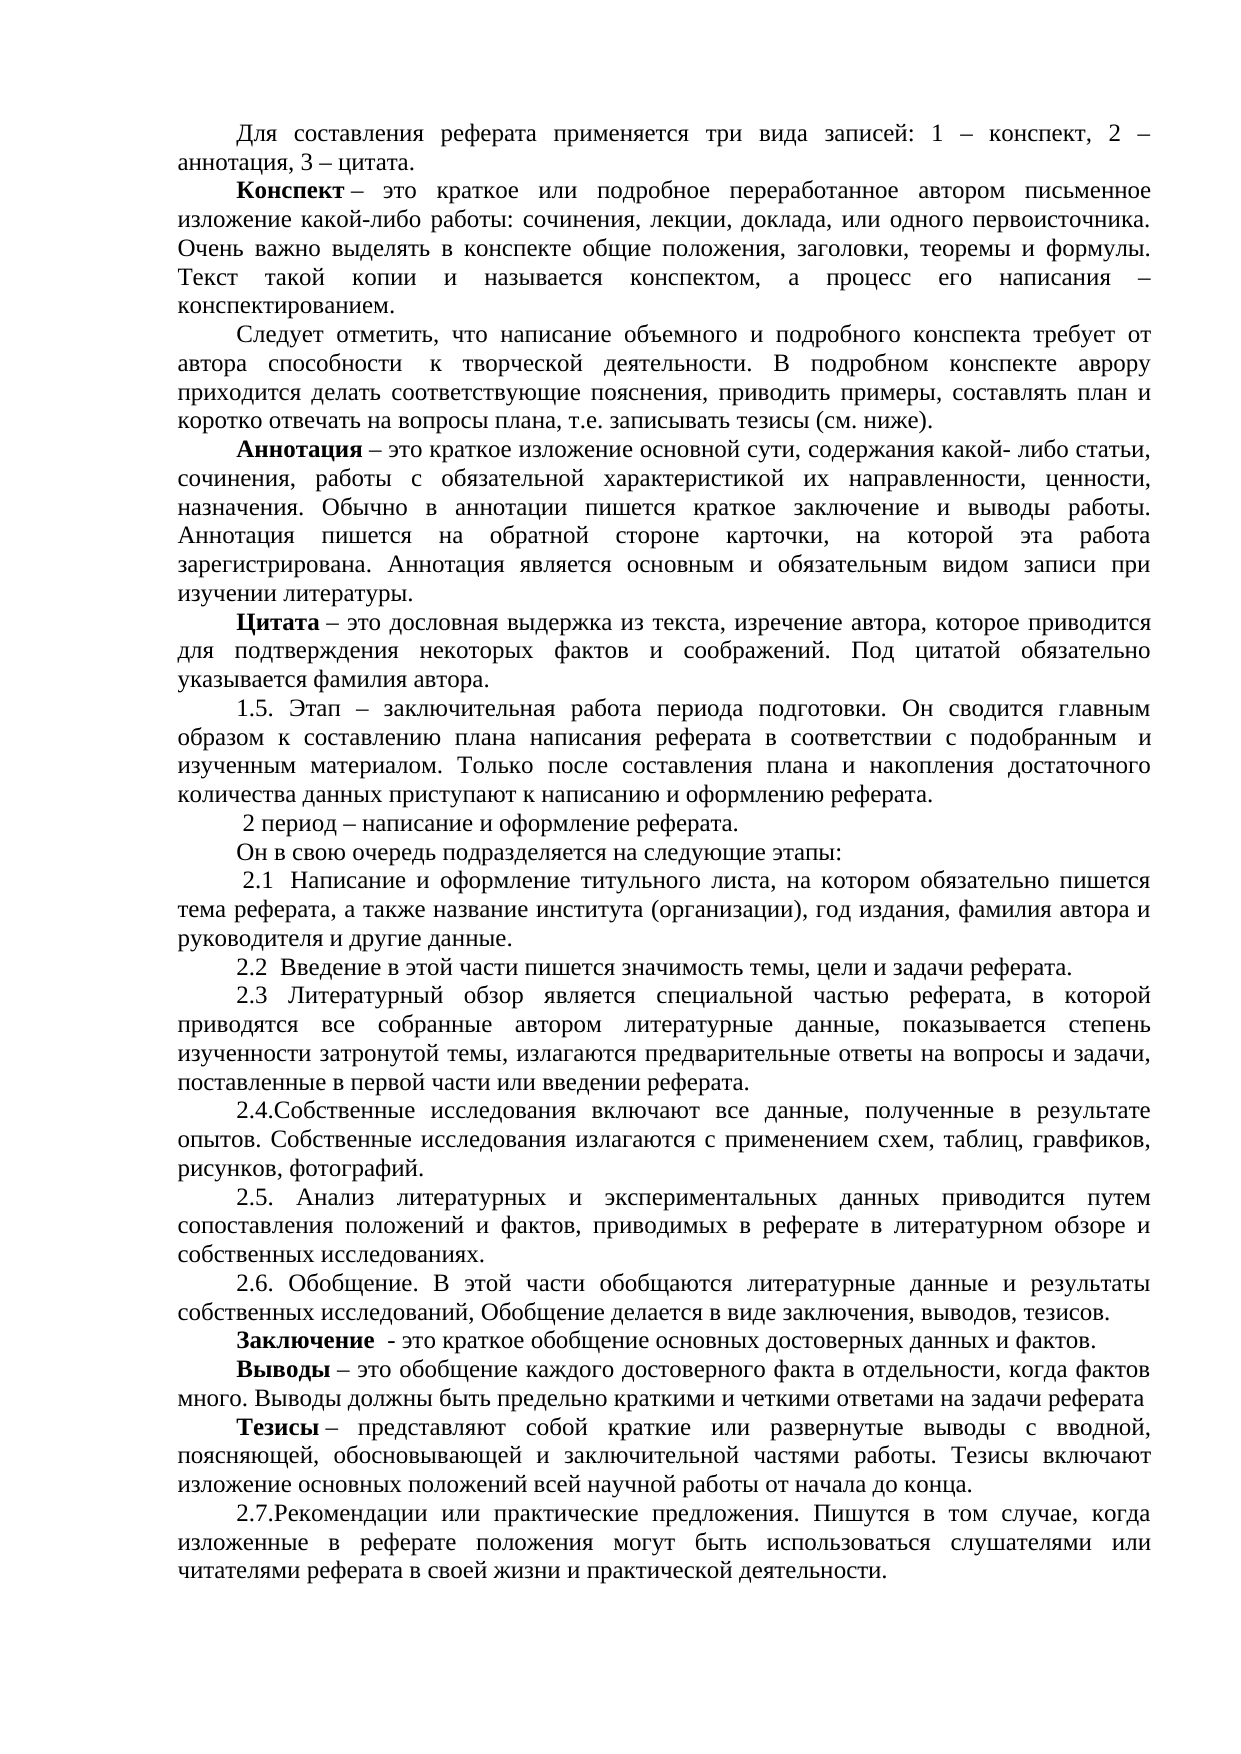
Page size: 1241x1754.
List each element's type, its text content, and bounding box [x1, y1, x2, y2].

text Цитата – это дословная выдержка из текста, изречение автора, которое приводится для подтверждения некоторых фактов и соображений. Под цитатой обязательно указывается фамилия автора. [177, 607, 1152, 693]
text 2 период – написание и оформление реферата. [177, 808, 1152, 837]
text 2.7.Рекомендации или практические предложения. Пишутся в том случае, когда изложенные в реферате положения могут быть использоваться слушателями или читателями реферата в своей жизни и практической деятельности. [177, 1498, 1152, 1584]
text Заключение - это краткое обобщение основных достоверных данных и фактов. [177, 1326, 1152, 1354]
text Выводы – это обобщение каждого достоверного факта в отдельности, когда фактов много. Выводы должны быть предельно краткими и четкими ответами на задачи реферата [177, 1354, 1152, 1412]
text Конспект – это краткое или подробное переработанное автором письменное изложение какой-либо работы: сочинения, лекции, доклада, или одного первоисточника. Очень важно выделять в конспекте общие положения, заголовки, теоремы и формулы. Текст такой копии и называется конспектом, а процесс его написания – конспектированием. [177, 176, 1152, 319]
text 2.2 Введение в этой части пишется значимость темы, цели и задачи реферата. [177, 952, 1152, 981]
text Он в свою очередь подразделяется на следующие этапы: [177, 837, 1152, 866]
text 2.4.Собственные исследования включают все данные, полученные в результате опытов. Собственные исследования излагаются с применением схем, таблиц, гравфиков, рисунков, фотографий. [177, 1096, 1152, 1182]
text 1.5. Этап – заключительная работа периода подготовки. Он сводится главным образом к составлению плана написания реферата в соответствии с подобранным и изученным материалом. Только после составления плана и накопления достаточного количества данных приступают к написанию и оформлению реферата. [177, 693, 1152, 808]
text 2.5. Анализ литературных и экспериментальных данных приводится путем сопоставления положений и фактов, приводимых в реферате в литературном обзоре и собственных исследованиях. [177, 1182, 1152, 1268]
text Следует отметить, что написание объемного и подробного конспекта требует от автора способности к творческой деятельности. В подробном конспекте аврору приходится делать соответствующие пояснения, приводить примеры, составлять план и коротко отвечать на вопросы плана, т.е. записывать тезисы (см. ниже). [177, 319, 1152, 434]
text 2.3 Литературный обзор является специальной частью реферата, в которой приводятся все собранные автором литературные данные, показывается степень изученности затронутой темы, излагаются предварительные ответы на вопросы и задачи, поставленные в первой части или введении реферата. [177, 981, 1152, 1096]
text Для составления реферата применяется три вида записей: 1 – конспект, 2 – аннотация, 3 – цитата. [177, 118, 1152, 176]
text 2.6. Обобщение. В этой части обобщаются литературные данные и результаты собственных исследований, Обобщение делается в виде заключения, выводов, тезисов. [177, 1268, 1152, 1326]
text Тезисы – представляют собой краткие или развернутые выводы с вводной, поясняющей, обосновывающей и заключительной частями работы. Тезисы включают изложение основных положений всей научной работы от начала до конца. [177, 1412, 1152, 1498]
text 2.1 Написание и оформление титульного листа, на котором обязательно пишется тема реферата, а также название института (организации), год издания, фамилия автора и руководителя и другие данные. [177, 866, 1152, 952]
text Аннотация – это краткое изложение основной сути, содержания какой- либо статьи, сочинения, работы с обязательной характеристикой их направленности, ценности, назначения. Обычно в аннотации пишется краткое заключение и выводы работы. Аннотация пишется на обратной стороне карточки, на которой эта работа зарегистрирована. Аннотация является основным и обязательным видом записи при изучении литературы. [177, 434, 1152, 607]
